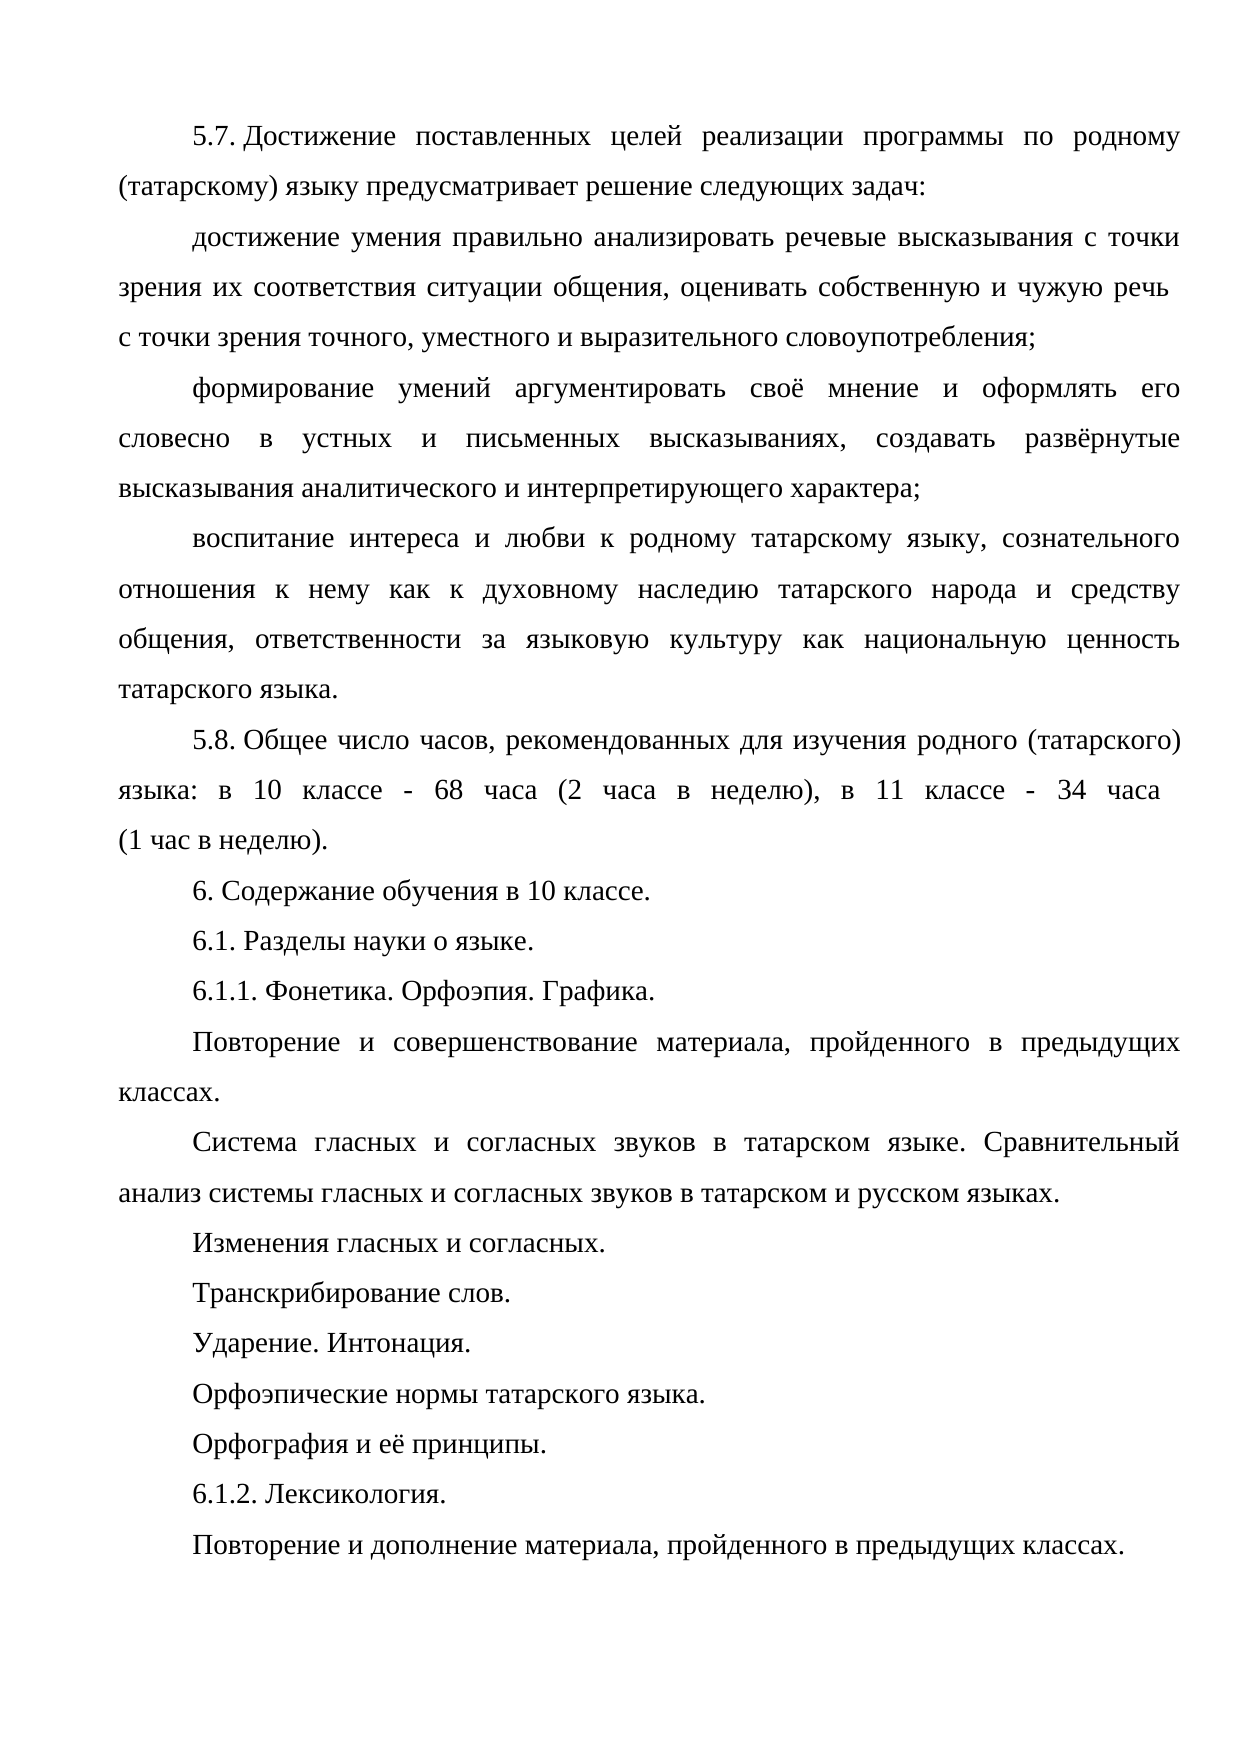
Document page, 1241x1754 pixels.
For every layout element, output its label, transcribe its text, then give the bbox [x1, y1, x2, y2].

text формирование умений аргументировать своё мнение и оформлять его словесно в устных и письменных высказываниях, создавать развёрнутые высказывания аналитического и интерпретирующего характера; [118, 370, 1181, 504]
text Изменения гласных и согласных. [118, 1225, 1181, 1258]
text достижение умения правильно анализировать речевые высказывания с точки зрения их соответствия ситуации общения, оценивать собственную и чужую речь с точки зрения точного, уместного и выразительного словоупотребления; [118, 219, 1181, 353]
text Повторение и совершенствование материала, пройденного в предыдущих классах. [118, 1024, 1181, 1108]
text Повторение и дополнение материала, пройденного в предыдущих классах. [118, 1527, 1181, 1560]
text 5.8. Общее число часов, рекомендованных для изучения родного (татарского) языка: в 10 классе - 68 часа (2 часа в неделю), в 11 классе - 34 часа (1 час в неделю). [118, 722, 1181, 856]
text 5.7. Достижение поставленных целей реализации программы по родному (татарскому) языку предусматривает решение следующих задач: [118, 118, 1181, 202]
text 6. Содержание обучения в 10 классе. [118, 873, 1181, 906]
text 6.1. Разделы науки о языке. [118, 923, 1181, 957]
text 6.1.2. Лексикология. [118, 1477, 1181, 1510]
text Система гласных и согласных звуков в татарском языке. Сравнительный анализ системы гласных и согласных звуков в татарском и русском языках. [118, 1124, 1181, 1208]
text Орфография и её принципы. [118, 1426, 1181, 1460]
text Орфоэпические нормы татарского языка. [118, 1376, 1181, 1409]
text воспитание интереса и любви к родному татарскому языку, сознательного отношения к нему как к духовному наследию татарского народа и средству общения, ответственности за языковую культуру как национальную ценность татарского языка. [118, 521, 1181, 705]
text Транскрибирование слов. [118, 1275, 1181, 1309]
text Ударение. Интонация. [118, 1326, 1181, 1359]
text 6.1.1. Фонетика. Орфоэпия. Графика. [118, 973, 1181, 1007]
